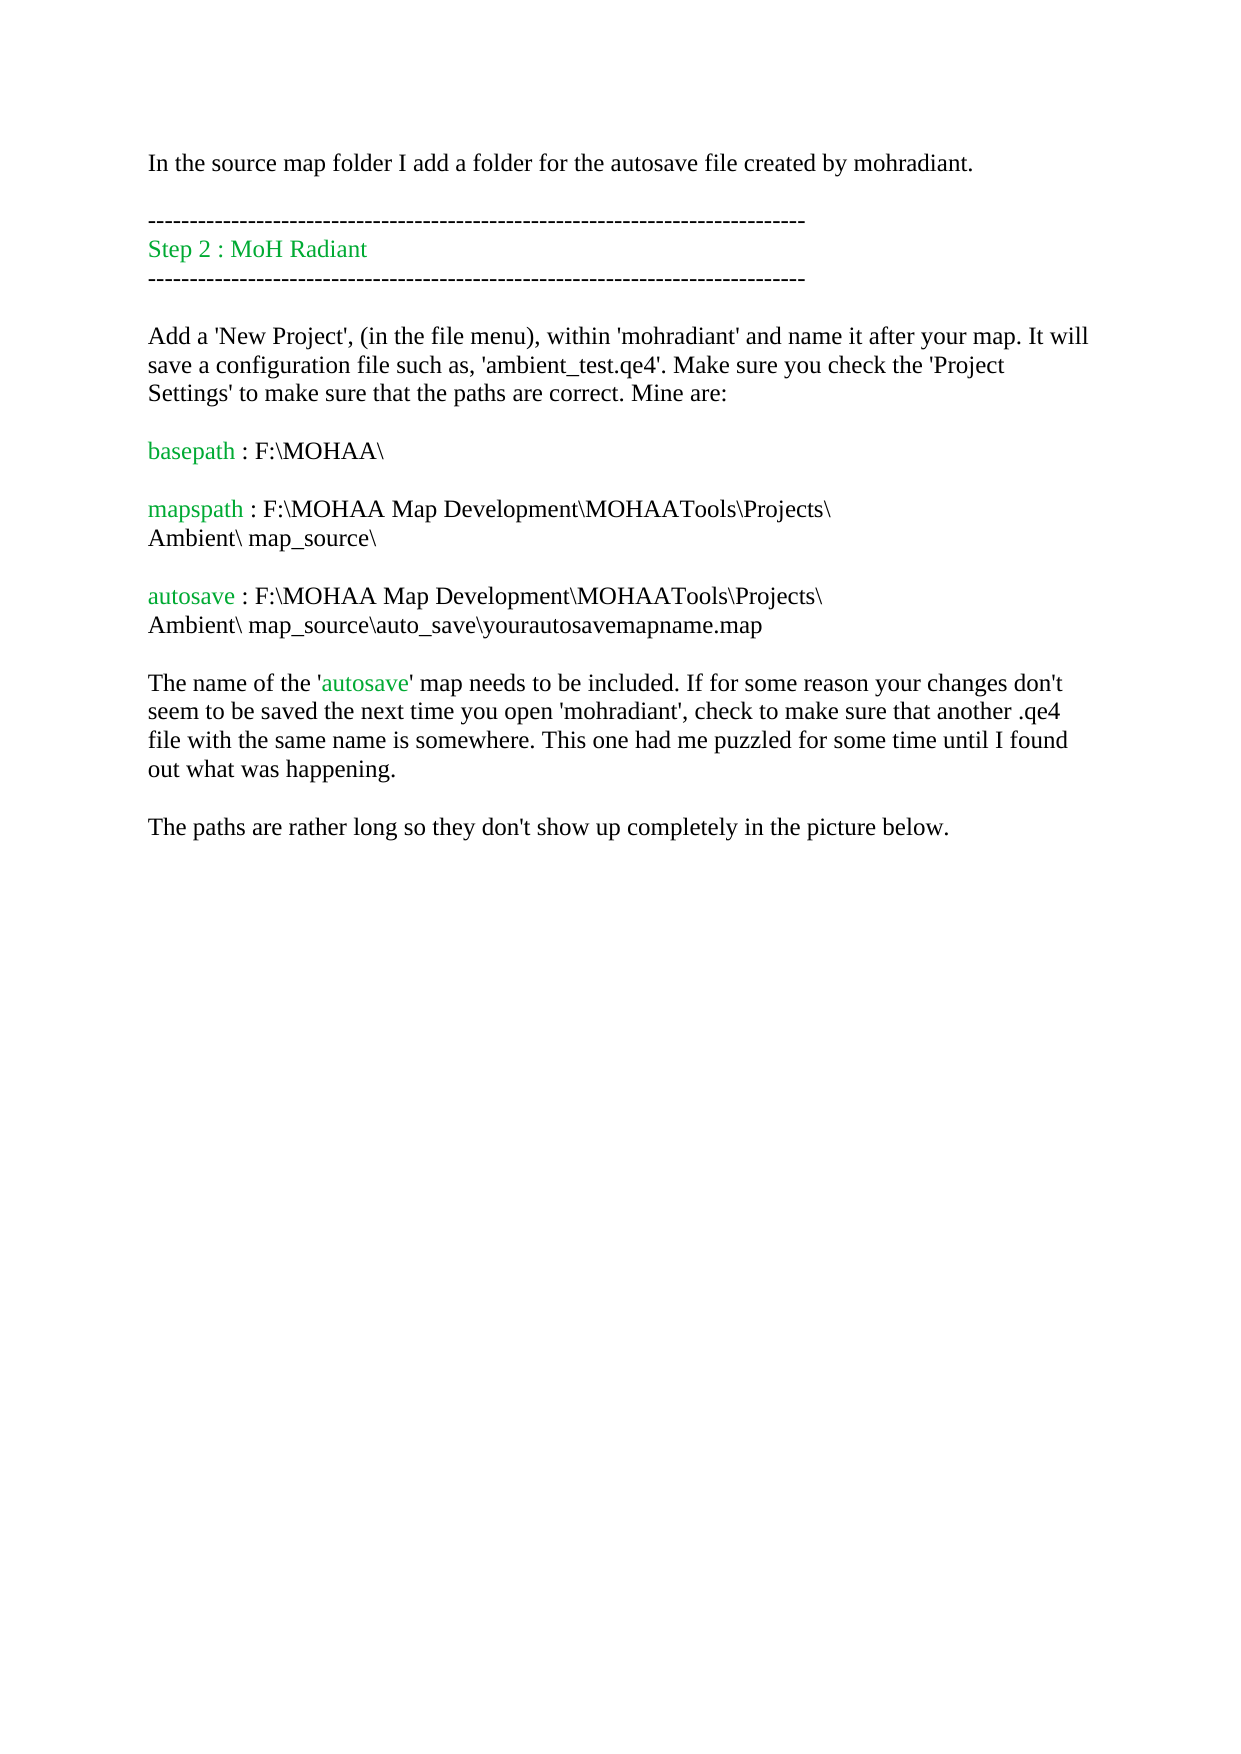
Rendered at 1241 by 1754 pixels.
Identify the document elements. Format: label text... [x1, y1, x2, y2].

text mapspath : F:\MOHAA Map Development\MOHAATools\Projects\ Ambient\ map_source\ [148, 494, 1093, 552]
text The paths are rather long so they don't show up completely in the picture below. [148, 812, 1093, 841]
text Add a 'New Project', (in the file menu), within 'mohradiant' and name it after your map. It will save a configuration file such as, 'ambient_test.qe4'. Make sure you check the 'Project Settings' to make sure that the paths are correct. Mine are: [148, 321, 1093, 407]
text In the source map folder I add a folder for the autosave file created by mohradiant. [148, 148, 1093, 176]
text autosave : F:\MOHAA Map Development\MOHAATools\Projects\ Ambient\ map_source\auto_save\yourautosavemapname.map [148, 581, 1093, 638]
text ------------------------------------------------------------------------------- Step 2 : MoH Radiant ------------------------------------------------------------------------------- [148, 206, 1093, 292]
text basepath : F:\MOHAA\ [148, 436, 1093, 465]
text The name of the 'autosave' map needs to be included. If for some reason your changes don't seem to be saved the next time you open 'mohradiant', check to make sure that another .qe4 file with the same name is somewhere. This one had me puzzled for some time until I found out what was happening. [148, 668, 1093, 783]
